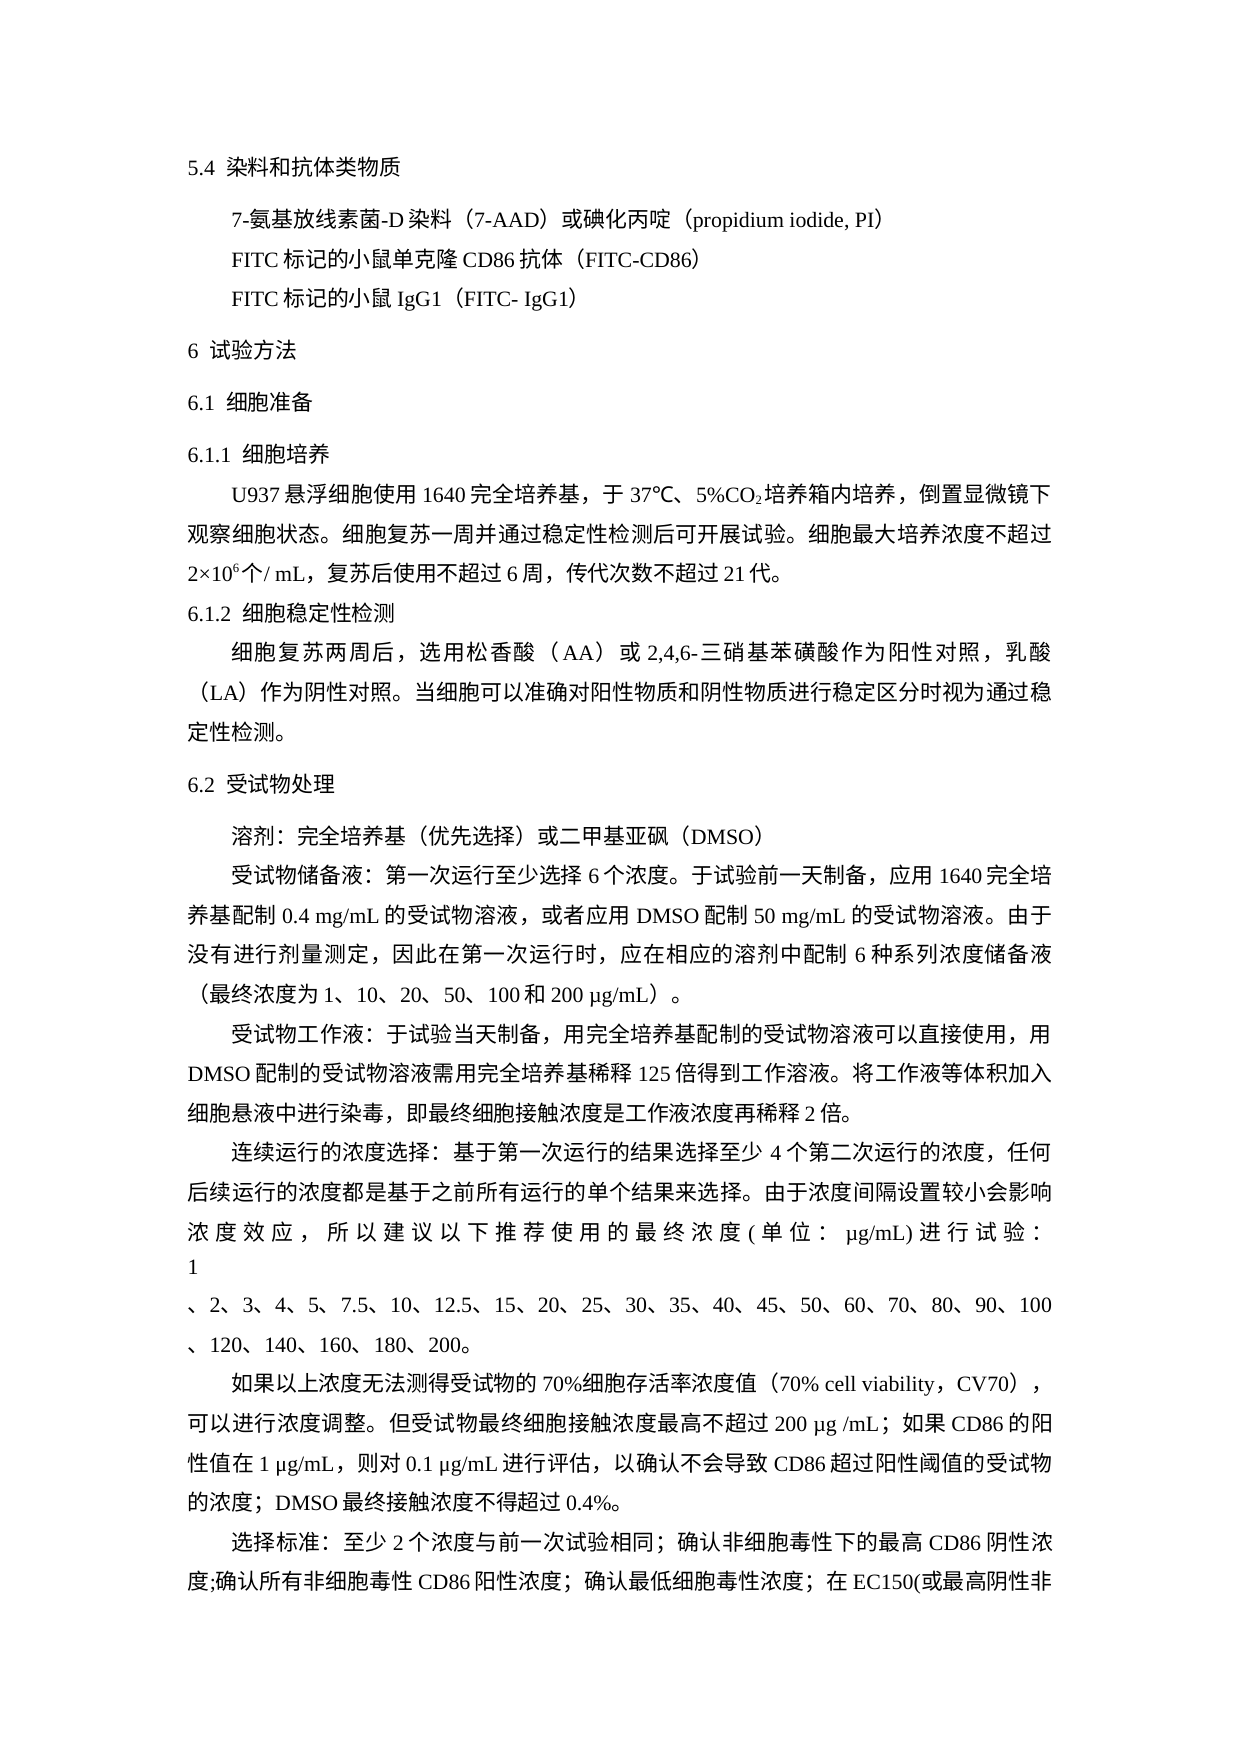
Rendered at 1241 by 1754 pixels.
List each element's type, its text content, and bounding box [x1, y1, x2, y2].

text 6.1.2 细胞稳定性检测 [187, 596, 1053, 627]
text 5.4 染料和抗体类物质 [187, 150, 1053, 182]
text U937悬浮细胞使用1640完全培养基，于37℃、5%CO2培养箱内培养，倒置显微镜下观察细胞状态。细胞复苏一周并通过稳定性检测后可开展试验。细胞最大培养浓度不超过2×106个/ mL，复苏后使用不超过6周，传代次数不超过21代。 [187, 477, 1053, 588]
text 6.2 受试物处理 [187, 767, 1053, 798]
text 7-氨基放线素菌-D染料（7-AAD）或碘化丙啶（propidium iodide, PI） [187, 202, 1053, 234]
text 6.1.1 细胞培养 [187, 437, 1053, 469]
text FITC标记的小鼠IgG1（FITC- IgG1） [187, 281, 1053, 313]
text 受试物工作液：于试验当天制备，用完全培养基配制的受试物溶液可以直接使用，用DMSO配制的受试物溶液需用完全培养基稀释125倍得到工作溶液。将工作液等体积加入细胞悬液中进行染毒，即最终细胞接触浓度是工作液浓度再稀释2倍。 [187, 1017, 1053, 1127]
text 连续运行的浓度选择：基于第一次运行的结果选择至少4个第二次运行的浓度，任何后续运行的浓度都是基于之前所有运行的单个结果来选择。由于浓度间隔设置较小会影响浓度效应，所以建议以下推荐使用的最终浓度(单位：µg/mL)进行试验：1、2、3、4、5、7.5、10、12.5、15、20、25、30、35、40、45、50、60、70、80、90、100、120、140、160、180、200。 [187, 1135, 1053, 1358]
text 溶剂：完全培养基（优先选择）或二甲基亚砜（DMSO） [187, 819, 1053, 850]
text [187, 1525, 1053, 1596]
text 6.1 细胞准备 [187, 385, 1053, 417]
text 6 试验方法 [187, 333, 1053, 365]
text 受试物储备液：第一次运行至少选择6个浓度。于试验前一天制备，应用1640完全培养基配制0.4 mg/mL的受试物溶液，或者应用DMSO配制50 mg/mL的受试物溶液。由于没有进行剂量测定，因此在第一次运行时，应在相应的溶剂中配制6种系列浓度储备液（最终浓度为1、10、20、50、100和200 µg/mL）。 [187, 858, 1053, 1009]
text 细胞复苏两周后，选用松香酸（AA）或2,4,6-三硝基苯磺酸作为阳性对照，乳酸（LA）作为阴性对照。当细胞可以准确对阳性物质和阴性物质进行稳定区分时视为通过稳定性检测。 [187, 635, 1053, 746]
text 如果以上浓度无法测得受试物的70%细胞存活率浓度值（70% cell viability，CV70），可以进行浓度调整。但受试物最终细胞接触浓度最高不超过200 µg /mL；如果CD86的阳性值在1 μg/mL，则对0.1 μg/mL进行评估，以确认不会导致CD86超过阳性阈值的受试物的浓度；DMSO最终接触浓度不得超过0.4%。 [187, 1366, 1053, 1517]
text FITC标记的小鼠单克隆CD86抗体（FITC-CD86） [187, 242, 1053, 273]
